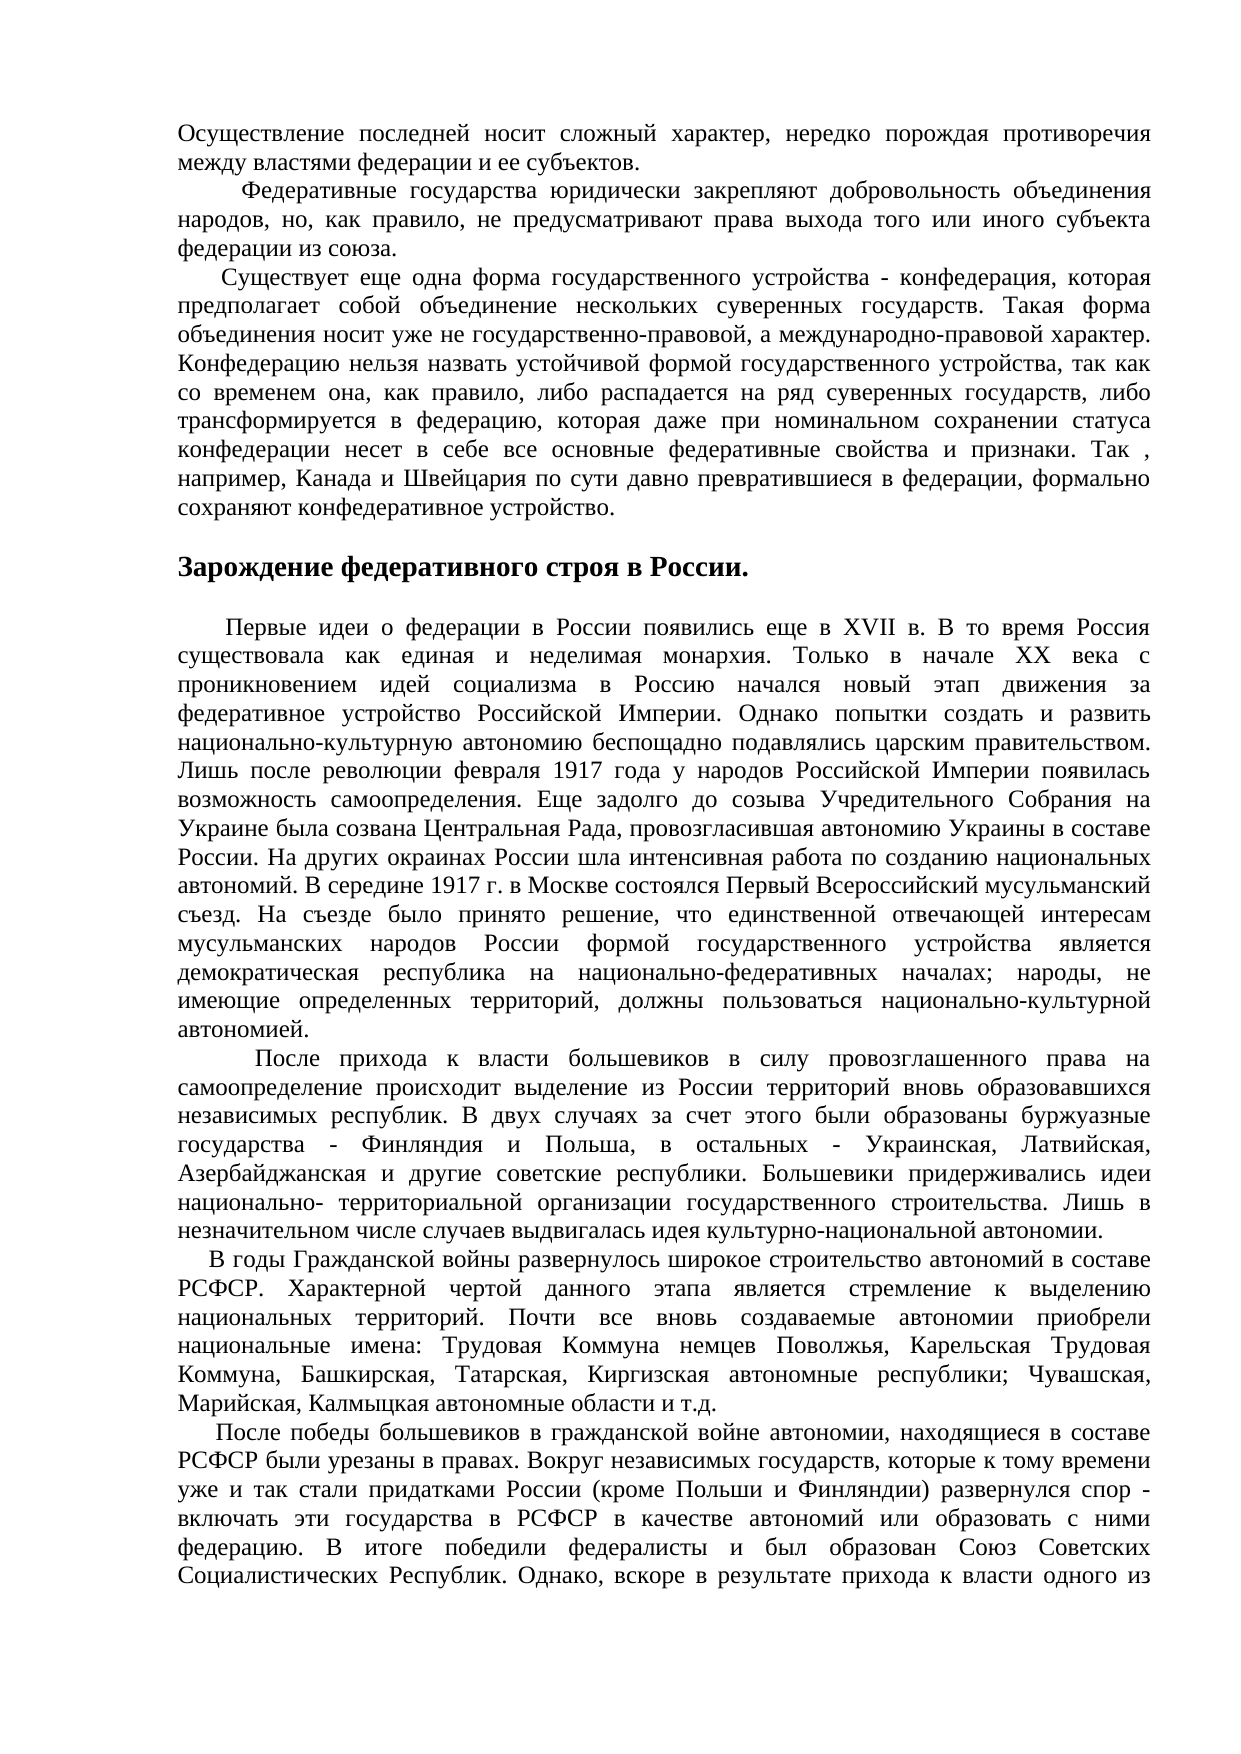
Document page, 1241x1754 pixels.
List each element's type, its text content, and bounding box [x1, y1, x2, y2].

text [177, 118, 1152, 176]
text Федеративные государства юридически закрепляют добровольность объединения народов, но, как правило, не предусматривают права выхода того или иного субъекта федерации из союза. [177, 176, 1152, 262]
text Первые идеи о федерации в России появились еще в XVII в. В то время Россия существовала как единая и неделимая монархия. Только в начале XX века с проникновением идей социализма в Россию начался новый этап движения за федеративное устройство Российской Империи. Однако попытки создать и развить национально-культурную автономию беспощадно подавлялись царским правительством. Лишь после революции февраля 1917 года у народов Российской Империи появилась возможность самоопределения. Еще задолго до созыва Учредительного Собрания на Украине была созвана Центральная Рада, провозгласившая автономию Украины в составе России. На других окраинах России шла интенсивная работа по созданию национальных автономий. В середине 1917 г. в Москве состоялся Первый Всероссийский мусульманский съезд. На съезде было принято решение, что единственной отвечающей интересам мусульманских народов России формой государственного устройства является демократическая республика на национально-федеративных началах; народы, не имеющие определенных территорий, должны пользоваться национально-культурной автономией. [177, 612, 1152, 1043]
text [177, 1417, 1152, 1589]
text После прихода к власти большевиков в силу провозглашенного права на самоопределение происходит выделение из России территорий вновь образовавшихся независимых республик. В двух случаях за счет этого были образованы буржуазные государства - Финляндия и Польша, в остальных - Украинская, Латвийская, Азербайджанская и другие советские республики. Большевики придерживались идеи национально- территориальной организации государственного строительства. Лишь в незначительном числе случаев выдвигалась идея культурно-национальной автономии. [177, 1043, 1152, 1244]
subtitle Зарождение федеративного строя в России. [177, 549, 1152, 583]
text В годы Гражданской войны развернулось широкое строительство автономий в составе РСФСР. Характерной чертой данного этапа является стремление к выделению национальных территорий. Почти все вновь создаваемые автономии приобрели национальные имена: Трудовая Коммуна немцев Поволжья, Карельская Трудовая Коммуна, Башкирская, Татарская, Киргизская автономные республики; Чувашская, Марийская, Калмыцкая автономные области и т.д. [177, 1244, 1152, 1417]
text Существует еще одна форма государственного устройства - конфедерация, которая предполагает собой объединение нескольких суверенных государств. Такая форма объединения носит уже не государственно-правовой, а международно-правовой характер. Конфедерацию нельзя назвать устойчивой формой государственного устройства, так как со временем она, как правило, либо распадается на ряд суверенных государств, либо трансформируется в федерацию, которая даже при номинальном сохранении статуса конфедерации несет в себе все основные федеративные свойства и признаки. Так , например, Канада и Швейцария по сути давно превратившиеся в федерации, формально сохраняют конфедеративное устройство. [177, 262, 1152, 521]
